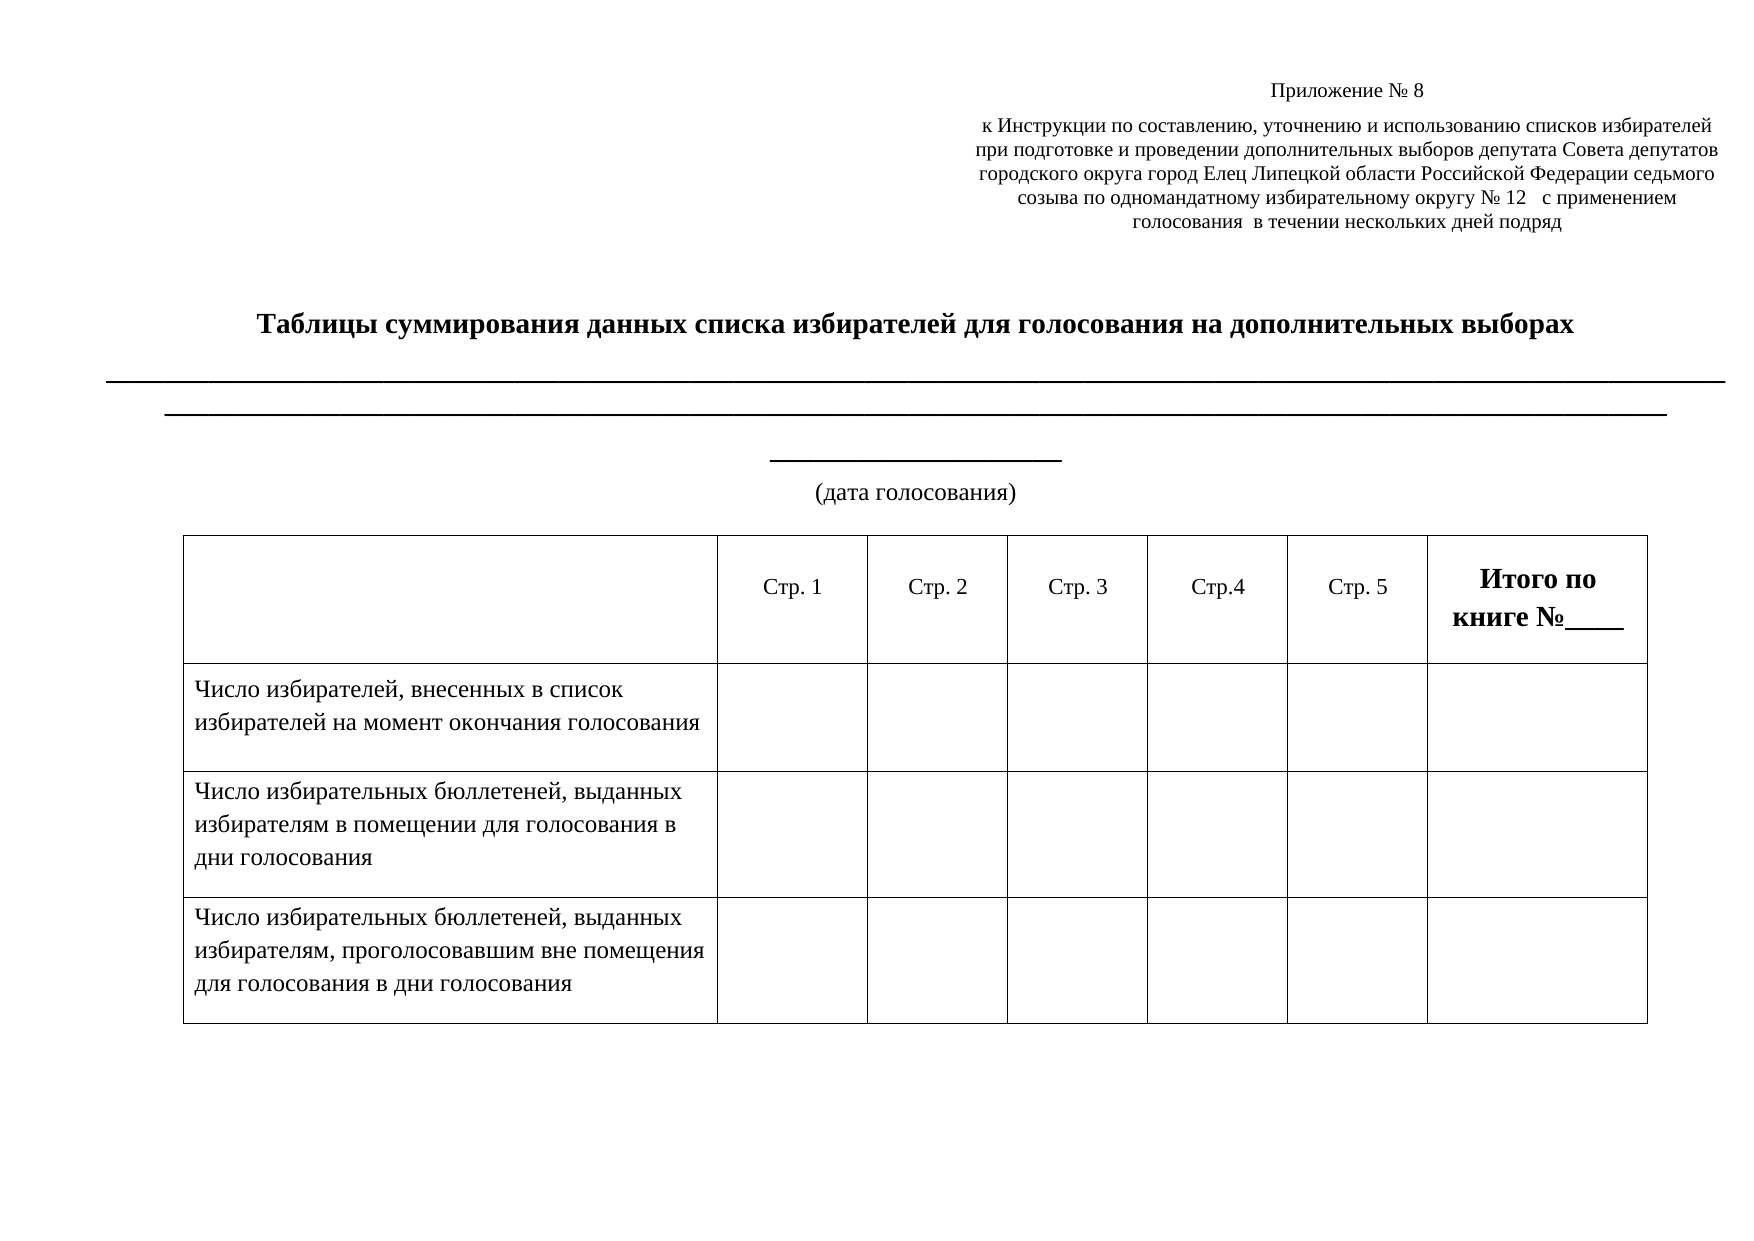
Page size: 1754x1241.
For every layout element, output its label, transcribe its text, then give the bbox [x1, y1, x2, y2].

table_header Стр. 3 [1008, 536, 1147, 663]
table_header Стр. 2 [868, 536, 1007, 663]
table_header [184, 536, 717, 663]
table_cell [718, 772, 867, 897]
table_cell [1008, 664, 1147, 771]
table_cell [1288, 664, 1427, 771]
table_cell [1008, 772, 1147, 897]
title ______________________________________________________________________________________________________________________________________________________________________________________________________________________ [103, 352, 1728, 419]
table_cell Число избирательных бюллетеней, выданных избирателям в помещении для голосования в дни голосования [184, 772, 717, 897]
table_header Стр. 5 [1288, 536, 1427, 663]
table_header Стр. 1 [718, 536, 867, 663]
table_header Стр.4 [1148, 536, 1287, 663]
table_cell [868, 772, 1007, 897]
table_cell [1428, 664, 1647, 771]
table_cell [1148, 898, 1287, 1022]
table_cell [1008, 898, 1147, 1022]
table_header Итого по книге №____ [1428, 536, 1647, 663]
table_header Приложение № 8 к Инструкции по составлению, уточнению и использованию списков избирателей при подготовке и проведении дополнительных выборов депутата Совета депутатов городского округа город Елец Липецкой области Российской Федерации седьмого созыва по одномандатному избирательному округу № 12 с применением голосования в течении нескольких дней подряд [966, 78, 1728, 272]
table_cell Число избирательных бюллетеней, выданных избирателям, проголосовавшим вне помещения для голосования в дни голосования [184, 898, 717, 1022]
title (дата голосования) [103, 477, 1728, 506]
table_cell [868, 898, 1007, 1022]
table_cell [868, 664, 1007, 771]
table_cell [1148, 772, 1287, 897]
table_cell [1148, 664, 1287, 771]
title Таблицы суммирования данных списка избирателей для голосования на дополнительных выборах [103, 306, 1728, 339]
table_cell Число избирателей, внесенных в список избирателей на момент окончания голосования [184, 664, 717, 771]
table_cell [718, 664, 867, 771]
title ____________________ [103, 431, 1728, 465]
table_cell [718, 898, 867, 1022]
table_cell [1428, 772, 1647, 897]
table_cell [1288, 898, 1427, 1022]
table_cell [1288, 772, 1427, 897]
table_cell [1428, 898, 1647, 1022]
